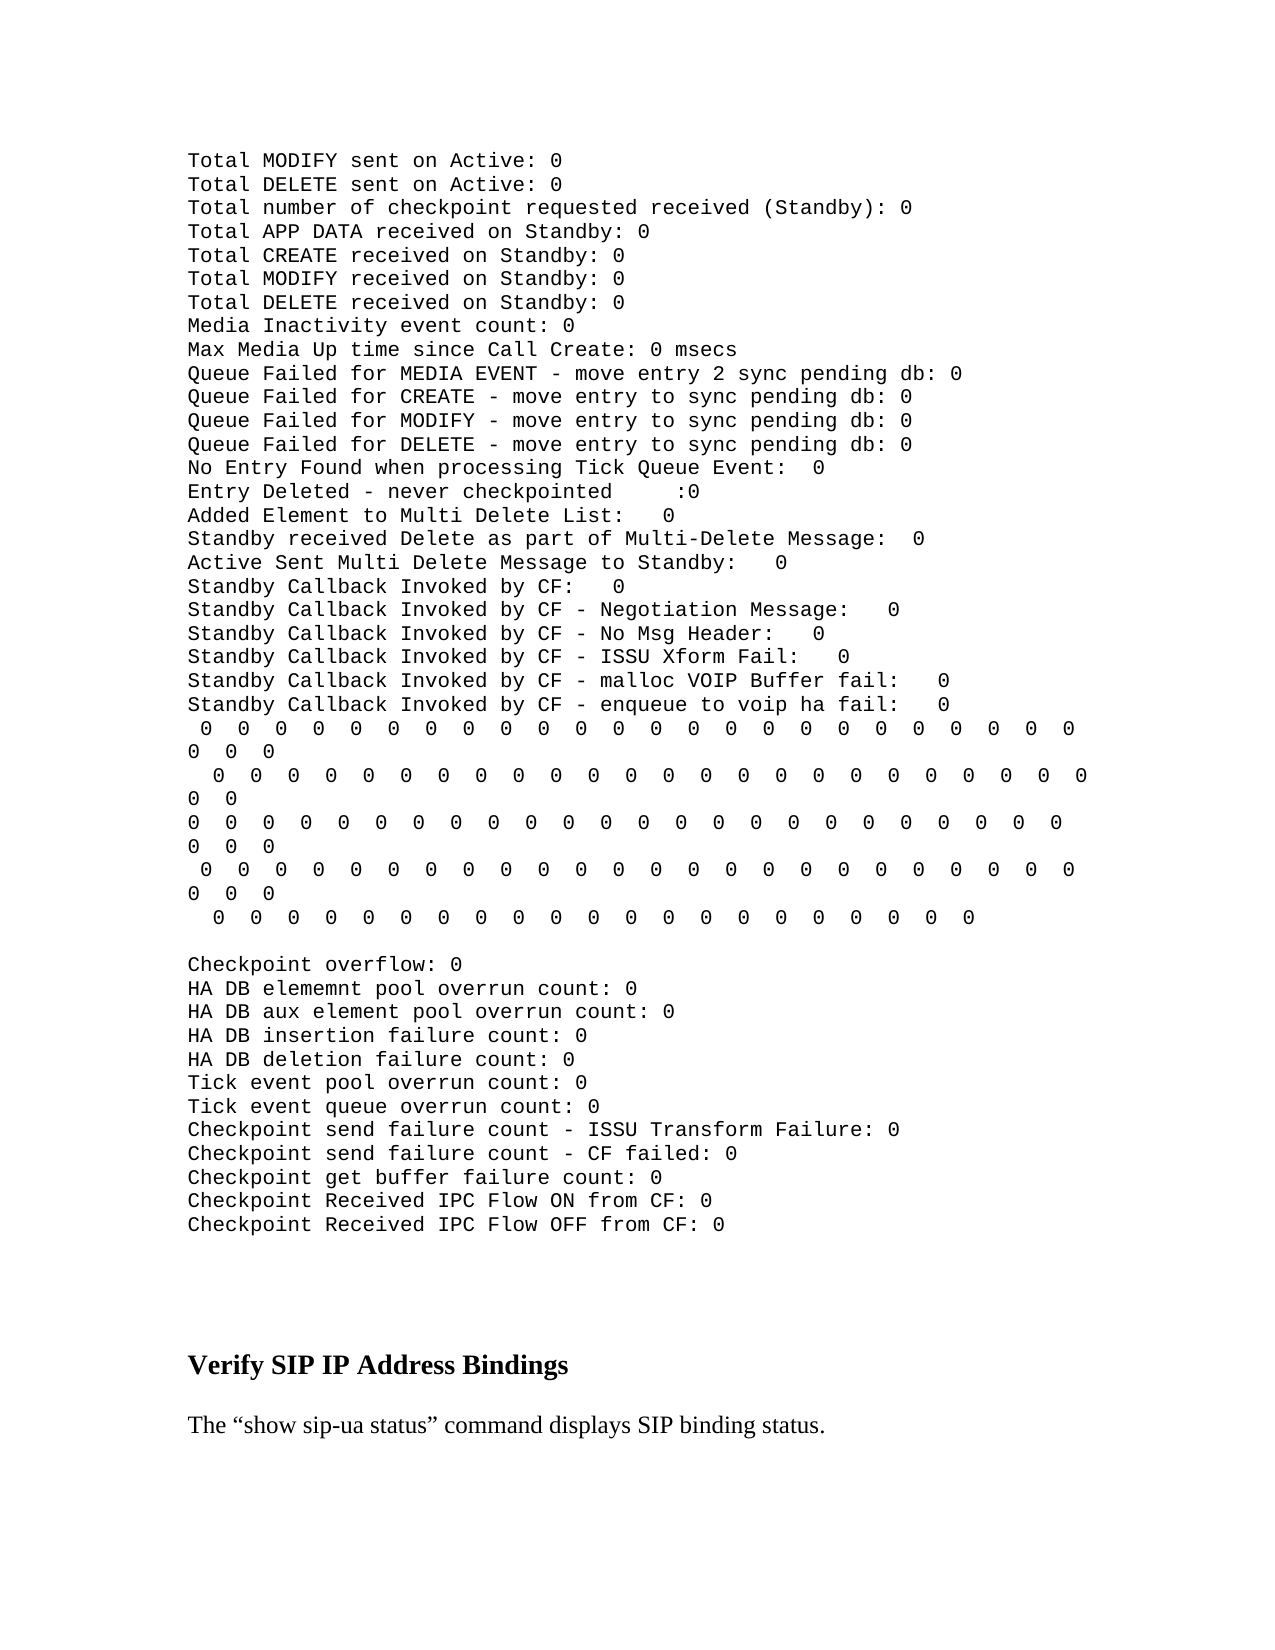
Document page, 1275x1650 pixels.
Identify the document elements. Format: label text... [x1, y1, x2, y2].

text Queue Failed for MEDIA EVENT - move entry 2 sync pending db: 0 [187, 363, 1087, 386]
text Tick event queue overrun count: 0 [187, 1096, 1087, 1119]
text Standby Callback Invoked by CF - ISSU Xform Fail: 0 [187, 647, 1087, 670]
text HA DB aux element pool overrun count: 0 [187, 1001, 1087, 1025]
text Standby received Delete as part of Multi-Delete Message: 0 [187, 528, 1087, 552]
text No Entry Found when processing Tick Queue Event: 0 [187, 457, 1087, 481]
text Total APP DATA received on Standby: 0 [187, 221, 1087, 244]
text Checkpoint send failure count - CF failed: 0 [187, 1143, 1087, 1167]
text Total MODIFY sent on Active: 0 [187, 150, 1087, 174]
text Queue Failed for MODIFY - move entry to sync pending db: 0 [187, 410, 1087, 434]
text The “show sip-ua status” command displays SIP binding status. [187, 1410, 1087, 1439]
text HA DB elememnt pool overrun count: 0 [187, 978, 1087, 1001]
text Total DELETE received on Standby: 0 [187, 292, 1087, 316]
text Standby Callback Invoked by CF - malloc VOIP Buffer fail: 0 [187, 670, 1087, 694]
text 0 0 0 0 0 0 0 0 0 0 0 0 0 0 0 0 0 0 0 0 0 0 0 0 0 0 [187, 765, 1087, 812]
text Checkpoint Received IPC Flow ON from CF: 0 [187, 1190, 1087, 1214]
text Standby Callback Invoked by CF - enqueue to voip ha fail: 0 [187, 694, 1087, 717]
text Max Media Up time since Call Create: 0 msecs [187, 339, 1087, 363]
text Active Sent Multi Delete Message to Standby: 0 [187, 552, 1087, 576]
text Total CREATE received on Standby: 0 [187, 244, 1087, 268]
text Total number of checkpoint requested received (Standby): 0 [187, 197, 1087, 221]
text Checkpoint overflow: 0 [187, 954, 1087, 978]
text Checkpoint Received IPC Flow OFF from CF: 0 [187, 1214, 1087, 1238]
text Queue Failed for CREATE - move entry to sync pending db: 0 [187, 386, 1087, 410]
text Standby Callback Invoked by CF: 0 [187, 576, 1087, 599]
text HA DB deletion failure count: 0 [187, 1048, 1087, 1072]
text HA DB insertion failure count: 0 [187, 1025, 1087, 1048]
text Checkpoint get buffer failure count: 0 [187, 1167, 1087, 1190]
text Entry Deleted - never checkpointed :0 [187, 481, 1087, 505]
text Added Element to Multi Delete List: 0 [187, 505, 1087, 528]
text 0 0 0 0 0 0 0 0 0 0 0 0 0 0 0 0 0 0 0 0 0 0 0 0 0 0 0 [187, 812, 1087, 859]
text 0 0 0 0 0 0 0 0 0 0 0 0 0 0 0 0 0 0 0 0 0 0 0 0 0 0 0 [187, 717, 1087, 765]
text Total DELETE sent on Active: 0 [187, 174, 1087, 197]
text Total MODIFY received on Standby: 0 [187, 268, 1087, 292]
text Checkpoint send failure count - ISSU Transform Failure: 0 [187, 1119, 1087, 1143]
text Tick event pool overrun count: 0 [187, 1072, 1087, 1096]
text Standby Callback Invoked by CF - Negotiation Message: 0 [187, 599, 1087, 623]
subtitle Verify SIP IP Address Bindings [187, 1348, 1087, 1381]
text 0 0 0 0 0 0 0 0 0 0 0 0 0 0 0 0 0 0 0 0 0 0 0 0 0 0 0 [187, 859, 1087, 907]
text Standby Callback Invoked by CF - No Msg Header: 0 [187, 623, 1087, 647]
text Media Inactivity event count: 0 [187, 316, 1087, 339]
text 0 0 0 0 0 0 0 0 0 0 0 0 0 0 0 0 0 0 0 0 0 [187, 907, 1087, 930]
text Queue Failed for DELETE - move entry to sync pending db: 0 [187, 434, 1087, 457]
